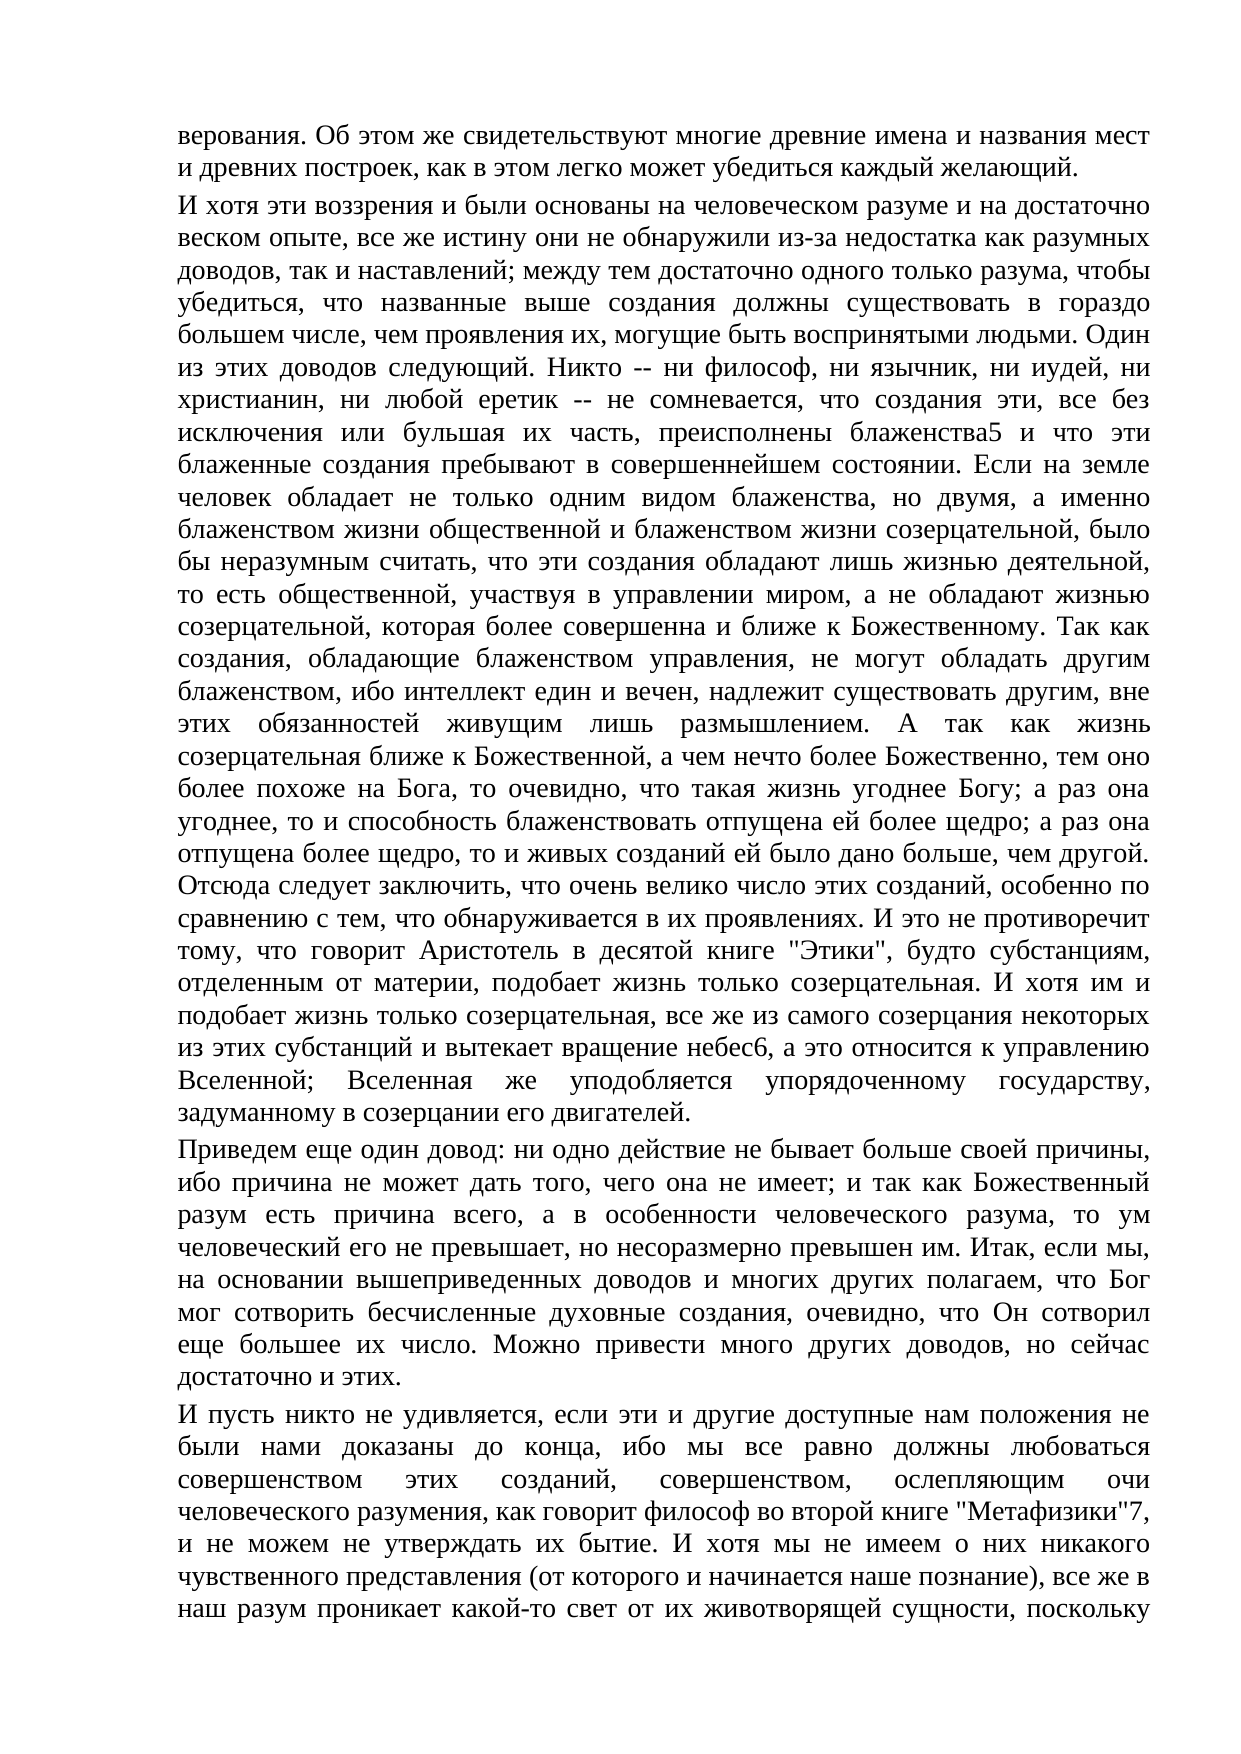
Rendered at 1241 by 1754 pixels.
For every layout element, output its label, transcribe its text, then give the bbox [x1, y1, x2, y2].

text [177, 118, 1152, 183]
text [177, 1397, 1152, 1624]
text И хотя эти воззрения и были основаны на человеческом разуме и на достаточно веском опыте, все же истину они не обнаружили из-за недостатка как разумных доводов, так и наставлений; между тем достаточно одного только разума, чтобы убедиться, что названные выше создания должны существовать в гораздо большем числе, чем проявления их, могущие быть воспринятыми людьми. Один из этих доводов следующий. Никто -- ни философ, ни язычник, ни иудей, ни христианин, ни любой еретик -- не сомневается, что создания эти, все без исключения или бульшая их часть, преисполнены блаженства5 и что эти блаженные создания пребывают в совершеннейшем состоянии. Если на земле человек обладает не только одним видом блаженства, но двумя, а именно блаженством жизни общественной и блаженством жизни созерцательной, было бы неразумным считать, что эти создания обладают лишь жизнью деятельной, то есть общественной, участвуя в управлении миром, а не обладают жизнью созерцательной, которая более совершенна и ближе к Божественному. Так как создания, обладающие блаженством управления, не могут обладать другим блаженством, ибо интеллект един и вечен, надлежит существовать другим, вне этих обязанностей живущим лишь размышлением. А так как жизнь созерцательная ближе к Божественной, а чем нечто более Божественно, тем оно более похоже на Бога, то очевидно, что такая жизнь угоднее Богу; а раз она угоднее, то и способность блаженствовать отпущена ей более щедро; а раз она отпущена более щедро, то и живых созданий ей было дано больше, чем другой. Отсюда следует заключить, что очень велико число этих созданий, особенно по сравнению с тем, что обнаруживается в их проявлениях. И это не противоречит тому, что говорит Аристотель в десятой книге "Этики", будто субстанциям, отделенным от материи, подобает жизнь только созерцательная. И хотя им и подобает жизнь только созерцательная, все же из самого созерцания некоторых из этих субстанций и вытекает вращение небес6, а это относится к управлению Вселенной; Вселенная же уподобляется упорядоченному государству, задуманному в созерцании его двигателей. [177, 188, 1152, 1127]
text Приведем еще один довод: ни одно действие не бывает больше своей причины, ибо причина не может дать того, чего она не имеет; и так как Божественный разум есть причина всего, а в особенности человеческого разума, то ум человеческий его не превышает, но несоразмерно превышен им. Итак, если мы, на основании вышеприведенных доводов и многих других полагаем, что Бог мог сотворить бесчисленные духовные создания, очевидно, что Он сотворил еще большее их число. Можно привести много других доводов, но сейчас достаточно и этих. [177, 1133, 1152, 1392]
